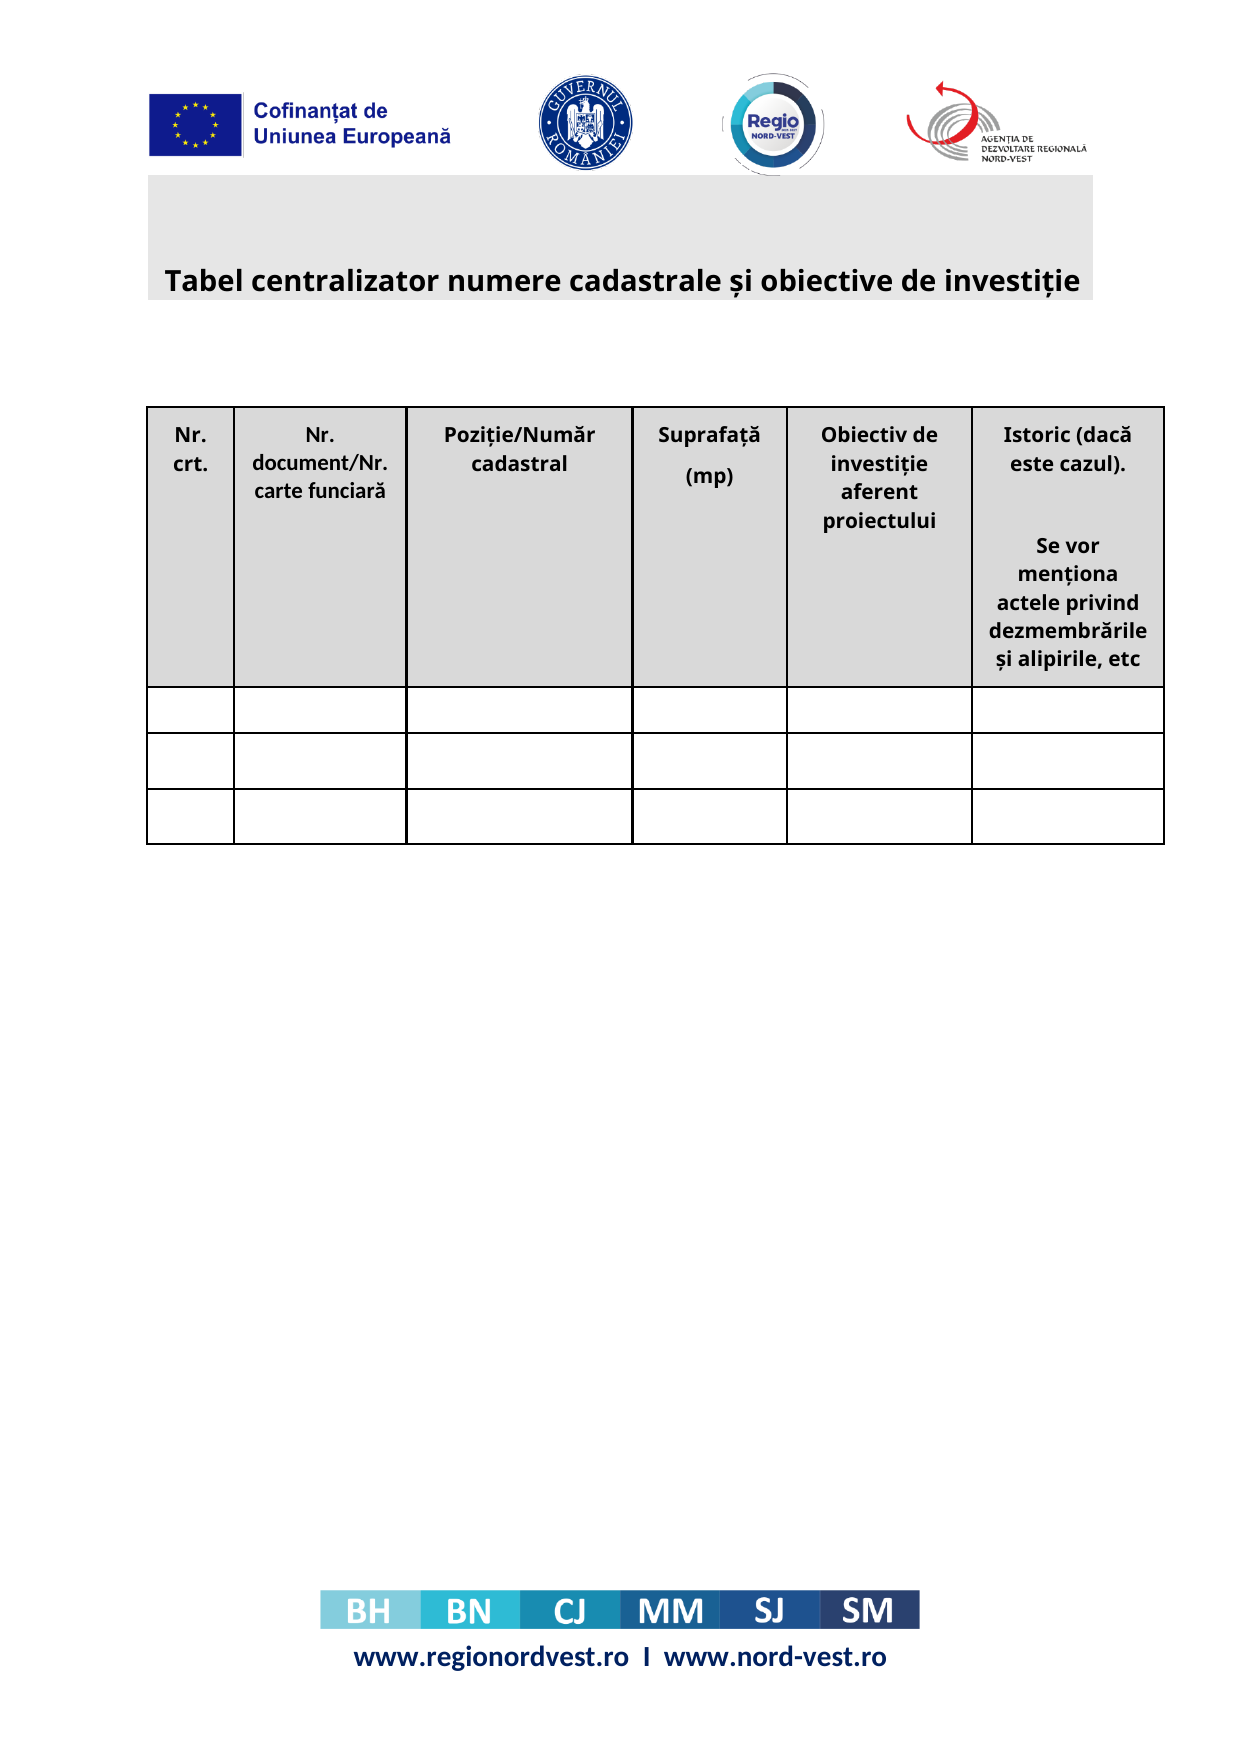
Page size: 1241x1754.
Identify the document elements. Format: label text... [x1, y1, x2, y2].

table_cell [973, 790, 1163, 843]
table_header Suprafaţă (mp) [634, 408, 786, 686]
table_header Obiectiv de investiţie aferent proiectului [788, 408, 971, 686]
table_cell [148, 734, 233, 788]
table_cell [634, 688, 786, 732]
table_cell [148, 790, 233, 843]
list Tabel centralizator numere cadastrale şi obiective de investiţie [148, 261, 1093, 300]
table_cell [148, 688, 233, 732]
table_cell [973, 688, 1163, 732]
table_header Poziţie/Număr cadastral [408, 408, 631, 686]
table_cell [235, 688, 405, 732]
table_cell [408, 734, 631, 788]
table_cell [408, 790, 631, 843]
picture [147, 73, 1087, 176]
table_cell [634, 734, 786, 788]
table_cell [235, 790, 405, 843]
table_cell [788, 790, 971, 843]
table_cell [235, 734, 405, 788]
table_cell [788, 688, 971, 732]
table_header Istoric (dacă este cazul). Se vor menţiona actele privind dezmembrările şi alipirile, etc [973, 408, 1163, 686]
table_cell [973, 734, 1163, 788]
table_cell [408, 688, 631, 732]
table_header Nr. crt. [148, 408, 233, 686]
table_cell [634, 790, 786, 843]
table_cell [788, 734, 971, 788]
picture [320, 1590, 920, 1629]
table_header Nr. document/Nr. carte funciară [235, 408, 405, 686]
